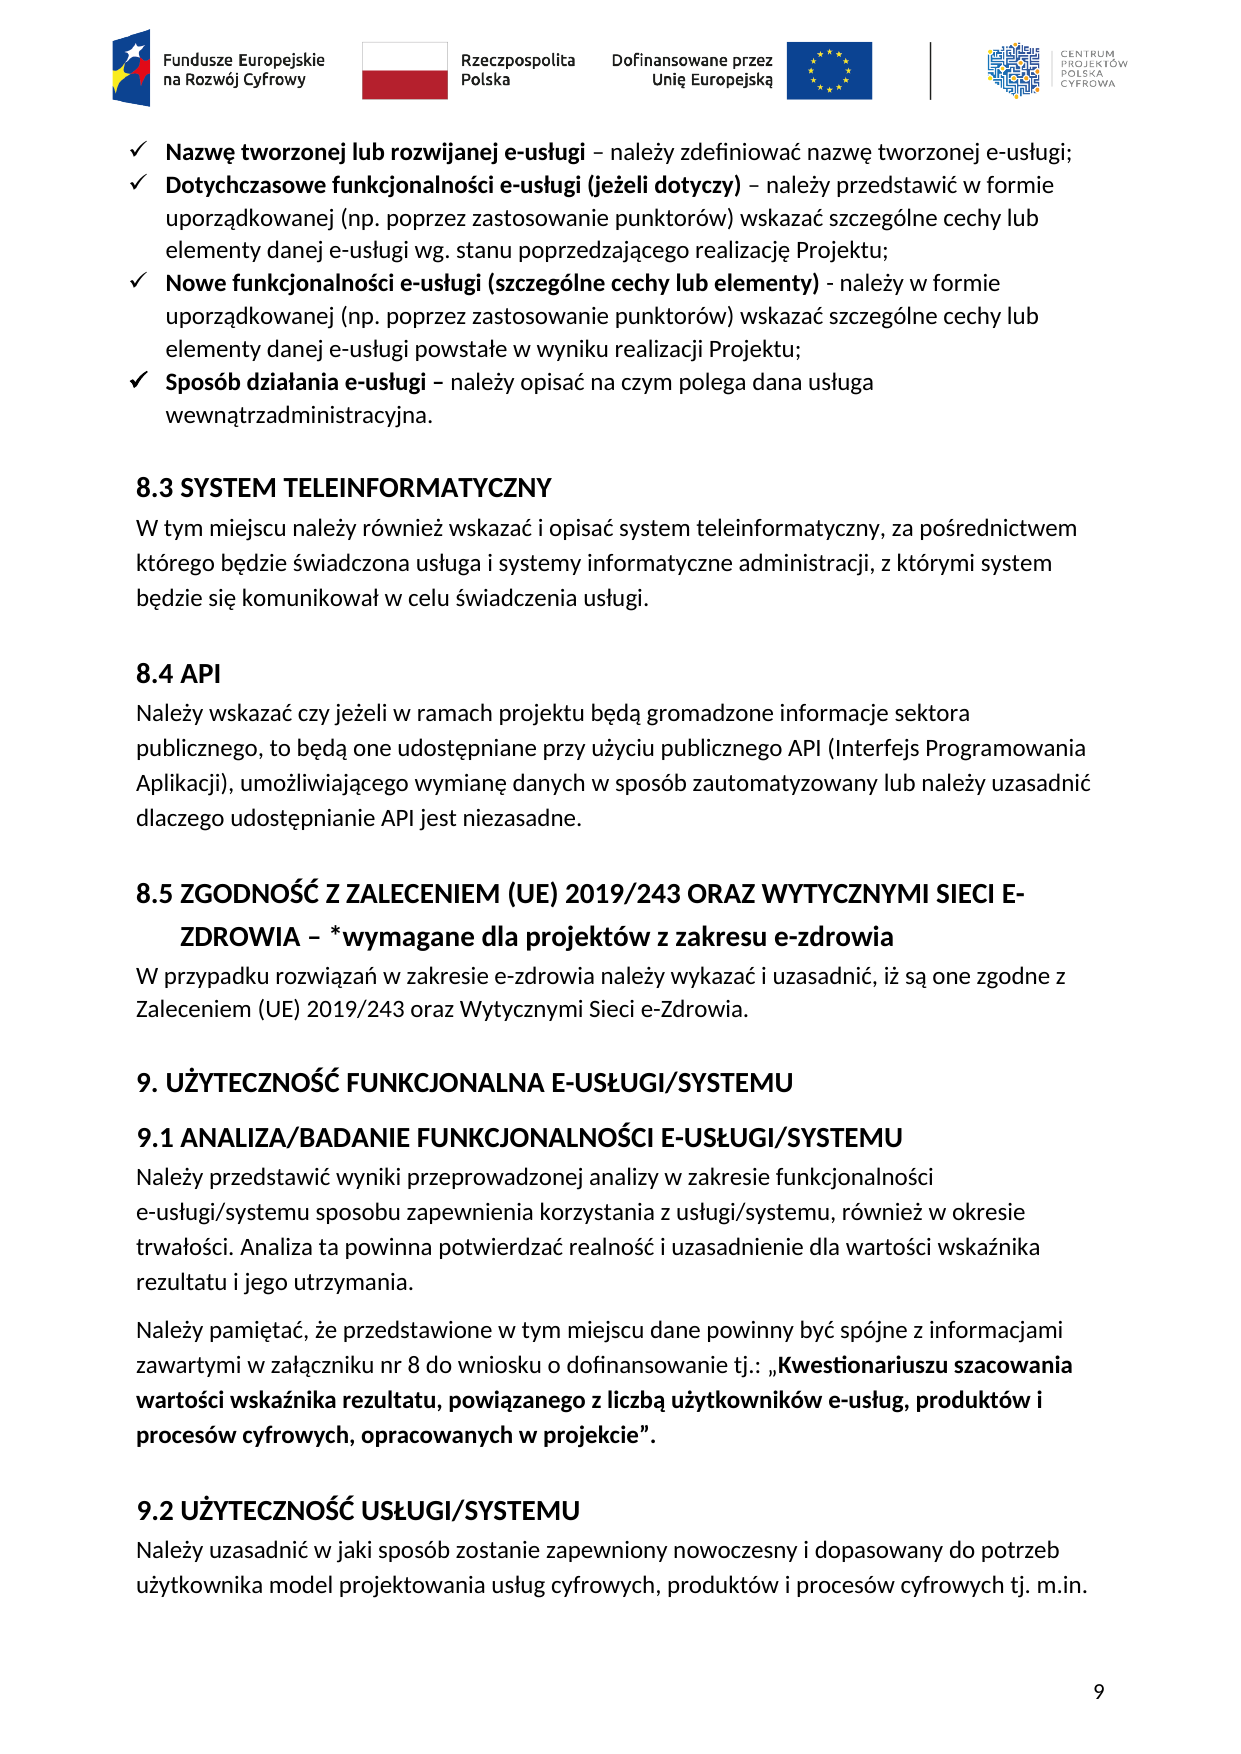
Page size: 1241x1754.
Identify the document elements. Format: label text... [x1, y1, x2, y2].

text W przypadku rozwiązań w zakresie e-zdrowia należy wykazać i uzasadnić, iż są one zgodne z Zaleceniem (UE) 2019/243 oraz Wytycznymi Sieci e-Zdrowia. [136, 960, 1104, 1024]
subtitle 8.3 SYSTEM TELEINFORMATYCZNY [136, 469, 1104, 505]
text Należy pamiętać, że przedstawione w tym miejscu dane powinny być spójne z informacjami zawartymi w załączniku nr 8 do wniosku o dofinansowanie tj.: „Kwestionariuszu szacowania wartości wskaźnika rezultatu, powiązanego z liczbą użytkowników e-usług, produktów i procesów cyfrowych, opracowanych w projekcie”. [136, 1314, 1104, 1449]
picture [112, 29, 1128, 107]
subtitle ANALIZA/BADANIE FUNKCJONALNOŚCI E-USŁUGI/SYSTEMU [136, 1119, 1104, 1154]
list Nazwę tworzonej lub rozwijanej e-usługi – należy zdefiniować nazwę tworzonej e-usługi; [128, 136, 1104, 166]
subtitle UŻYTECZNOŚĆ USŁUGI/SYSTEMU [136, 1492, 1104, 1527]
text Należy wskazać czy jeżeli w ramach projektu będą gromadzone informacje sektora publicznego, to będą one udostępniane przy użyciu publicznego API (Interfejs Programowania Aplikacji), umożliwiającego wymianę danych w sposób zautomatyzowany lub należy uzasadnić dlaczego udostępnianie API jest niezasadne. [136, 697, 1104, 833]
text Należy przedstawić wyniki przeprowadzonej analizy w zakresie funkcjonalności e-usługi/systemu sposobu zapewnienia korzystania z usługi/systemu, również w okresie trwałości. Analiza ta powinna potwierdzać realność i uzasadnienie dla wartości wskaźnika rezultatu i jego utrzymania. [136, 1162, 1104, 1297]
subtitle 8.5 ZGODNOŚĆ Z ZALECENIEM (UE) 2019/243 ORAZ WYTYCZNYMI SIECI E-ZDROWIA – *wymagane dla projektów z zakresu e-zdrowia [136, 875, 1104, 953]
text W tym miejscu należy również wskazać i opisać system teleinformatyczny, za pośrednictwem którego będzie świadczona usługa i systemy informatyczne administracji, z którymi system będzie się komunikował w celu świadczenia usługi. [136, 512, 1104, 613]
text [136, 1534, 1104, 1600]
subtitle UŻYTECZNOŚĆ FUNKCJONALNA E-USŁUGI/SYSTEMU [136, 1064, 1104, 1099]
list Sposób działania e-usługi – należy opisać na czym polega dana usługa wewnątrzadministracyjna. [128, 366, 1104, 430]
subtitle 8.4 API [136, 655, 1104, 690]
list Nowe funkcjonalności e-usługi (szczególne cechy lub elementy) - należy w formie uporządkowanej (np. poprzez zastosowanie punktorów) wskazać szczególne cechy lub elementy danej e-usługi powstałe w wyniku realizacji Projektu; [128, 267, 1104, 364]
list Dotychczasowe funkcjonalności e-usługi (jeżeli dotyczy) – należy przedstawić w formie uporządkowanej (np. poprzez zastosowanie punktorów) wskazać szczególne cechy lub elementy danej e-usługi wg. stanu poprzedzającego realizację Projektu; [128, 169, 1104, 265]
